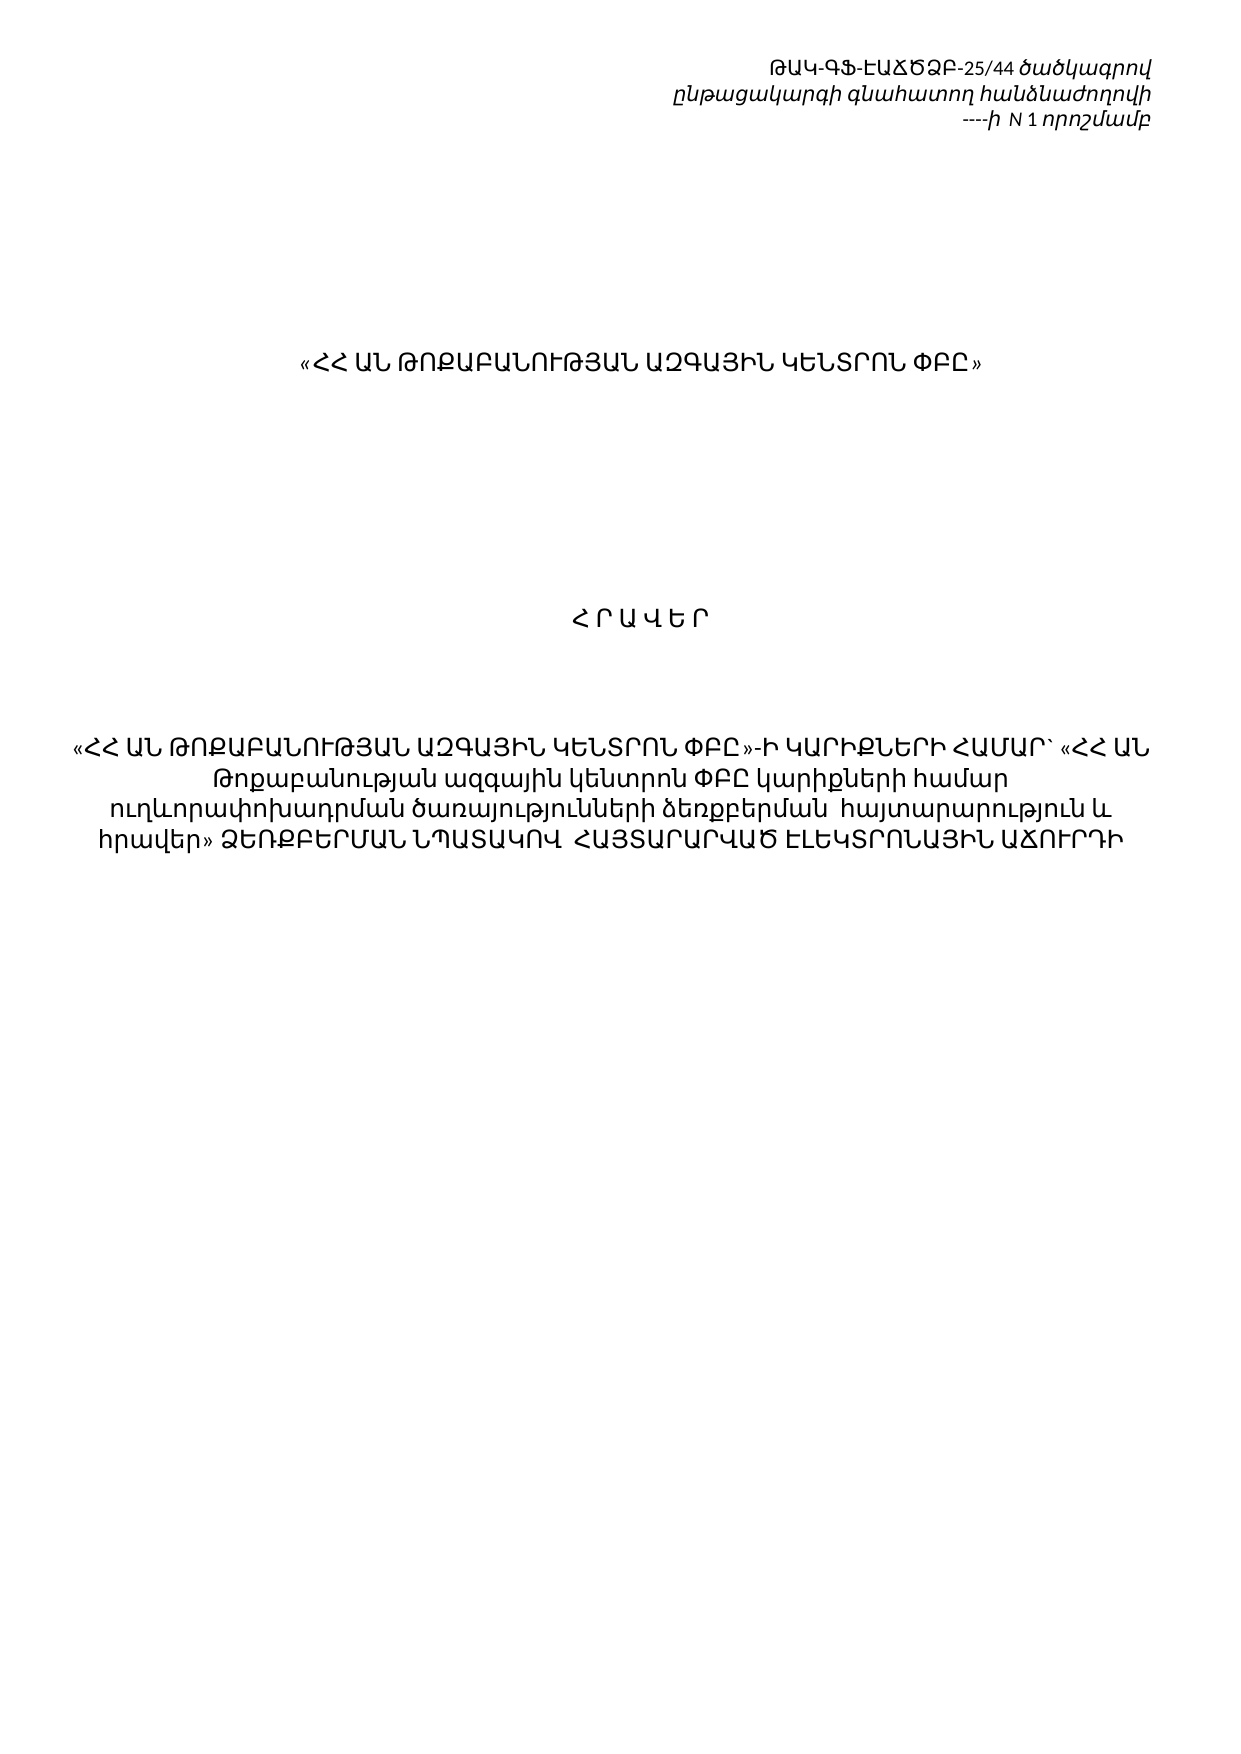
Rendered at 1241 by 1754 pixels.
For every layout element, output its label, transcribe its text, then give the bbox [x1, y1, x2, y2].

text ընթացակարգի գնահատող հանձնաժողովի [69, 81, 1152, 106]
text Հ Ր Ա Վ Ե Ր [69, 603, 1152, 634]
text «ՀՀ ԱՆ ԹՈՔԱԲԱՆՈՒԹՅԱՆ ԱԶԳԱՅԻՆ ԿԵՆՏՐՈՆ ՓԲԸ»-Ի ԿԱՐԻՔՆԵՐԻ ՀԱՄԱՐ` «ՀՀ ԱՆ Թոքաբանության ազգային կենտրոն ՓԲԸ կարիքների համար ուղևորափոխադրման ծառայությունների ձեռքբերման հայտարարություն և հրավեր» ՁԵՌՔԲԵՐՄԱՆ ՆՊԱՏԱԿՈՎ ՀԱՅՏԱՐԱՐՎԱԾ ԷԼԵԿՏՐՈՆԱՅԻՆ ԱՃՈՒՐԴԻ [69, 732, 1152, 854]
text « ՀՀ ԱՆ ԹՈՔԱԲԱՆՈՒԹՅԱՆ ԱԶԳԱՅԻՆ ԿԵՆՏՐՈՆ ՓԲԸ» [69, 347, 1152, 377]
text ----ի N 1 որոշմամբ [69, 106, 1152, 132]
text ԹԱԿ-ԳՖ-ԷԱՃԾՁԲ-25/44 ծածկագրով [69, 56, 1152, 81]
